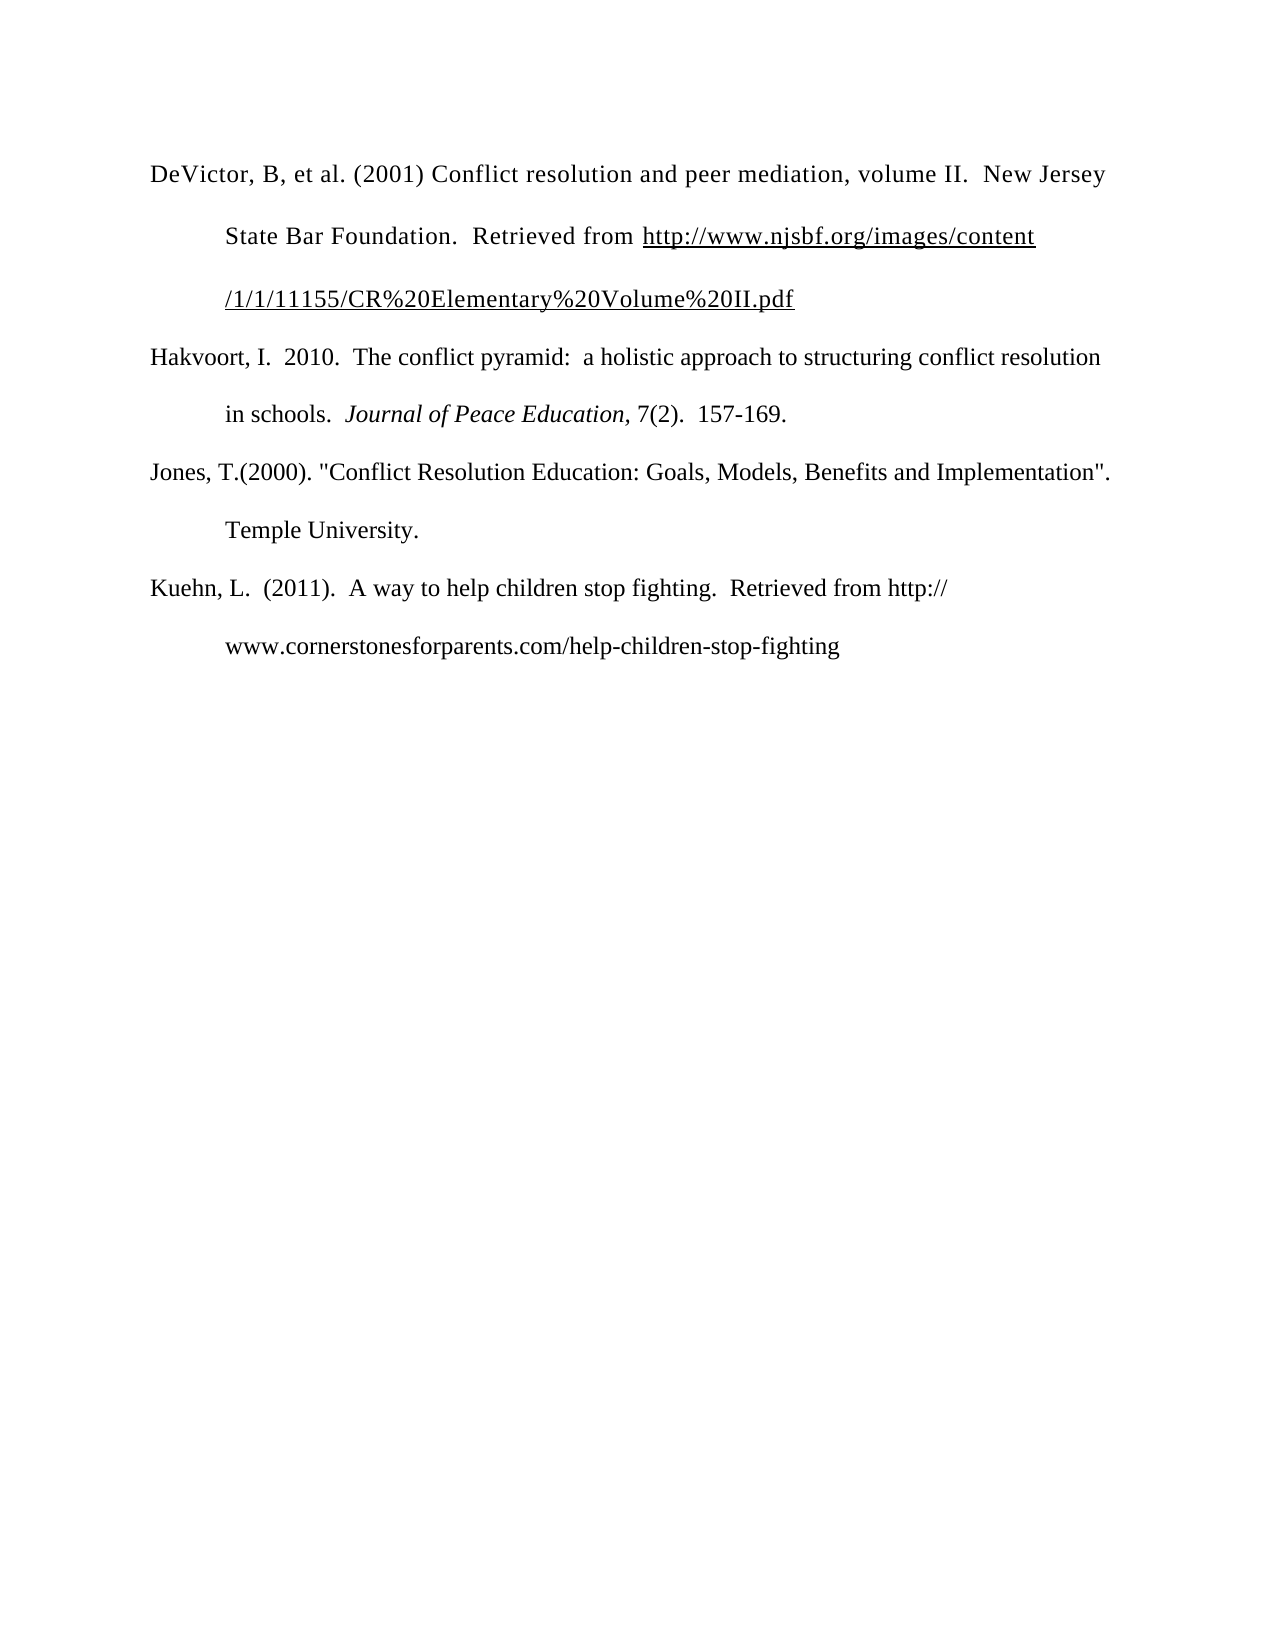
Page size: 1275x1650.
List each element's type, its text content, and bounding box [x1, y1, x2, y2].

text Jones, T.(2000). "Conflict Resolution Education: Goals, Models, Benefits and Implementation". [150, 457, 1125, 486]
text /1/1/11155/CR%20Elementary%20Volume%20II.pdf [225, 275, 1125, 312]
text Temple University. [150, 515, 1125, 544]
text Kuehn, L. (2011). A way to help children stop fighting. Retrieved from http:// [150, 573, 1125, 602]
text State Bar Foundation. Retrieved from http://www.njsbf.org/images/content [225, 212, 1125, 250]
text Hakvoort, I. 2010. The conflict pyramid: a holistic approach to structuring conflict resolution [150, 342, 1125, 370]
text in schools. Journal of Peace Education, 7(2). 157-169. [150, 399, 1125, 428]
text www.cornerstonesforparents.com/help-children-stop-fighting [150, 631, 1125, 660]
text DeVictor, B, et al. (2001) Conflict resolution and peer mediation, volume II. New Jersey [150, 150, 1125, 187]
